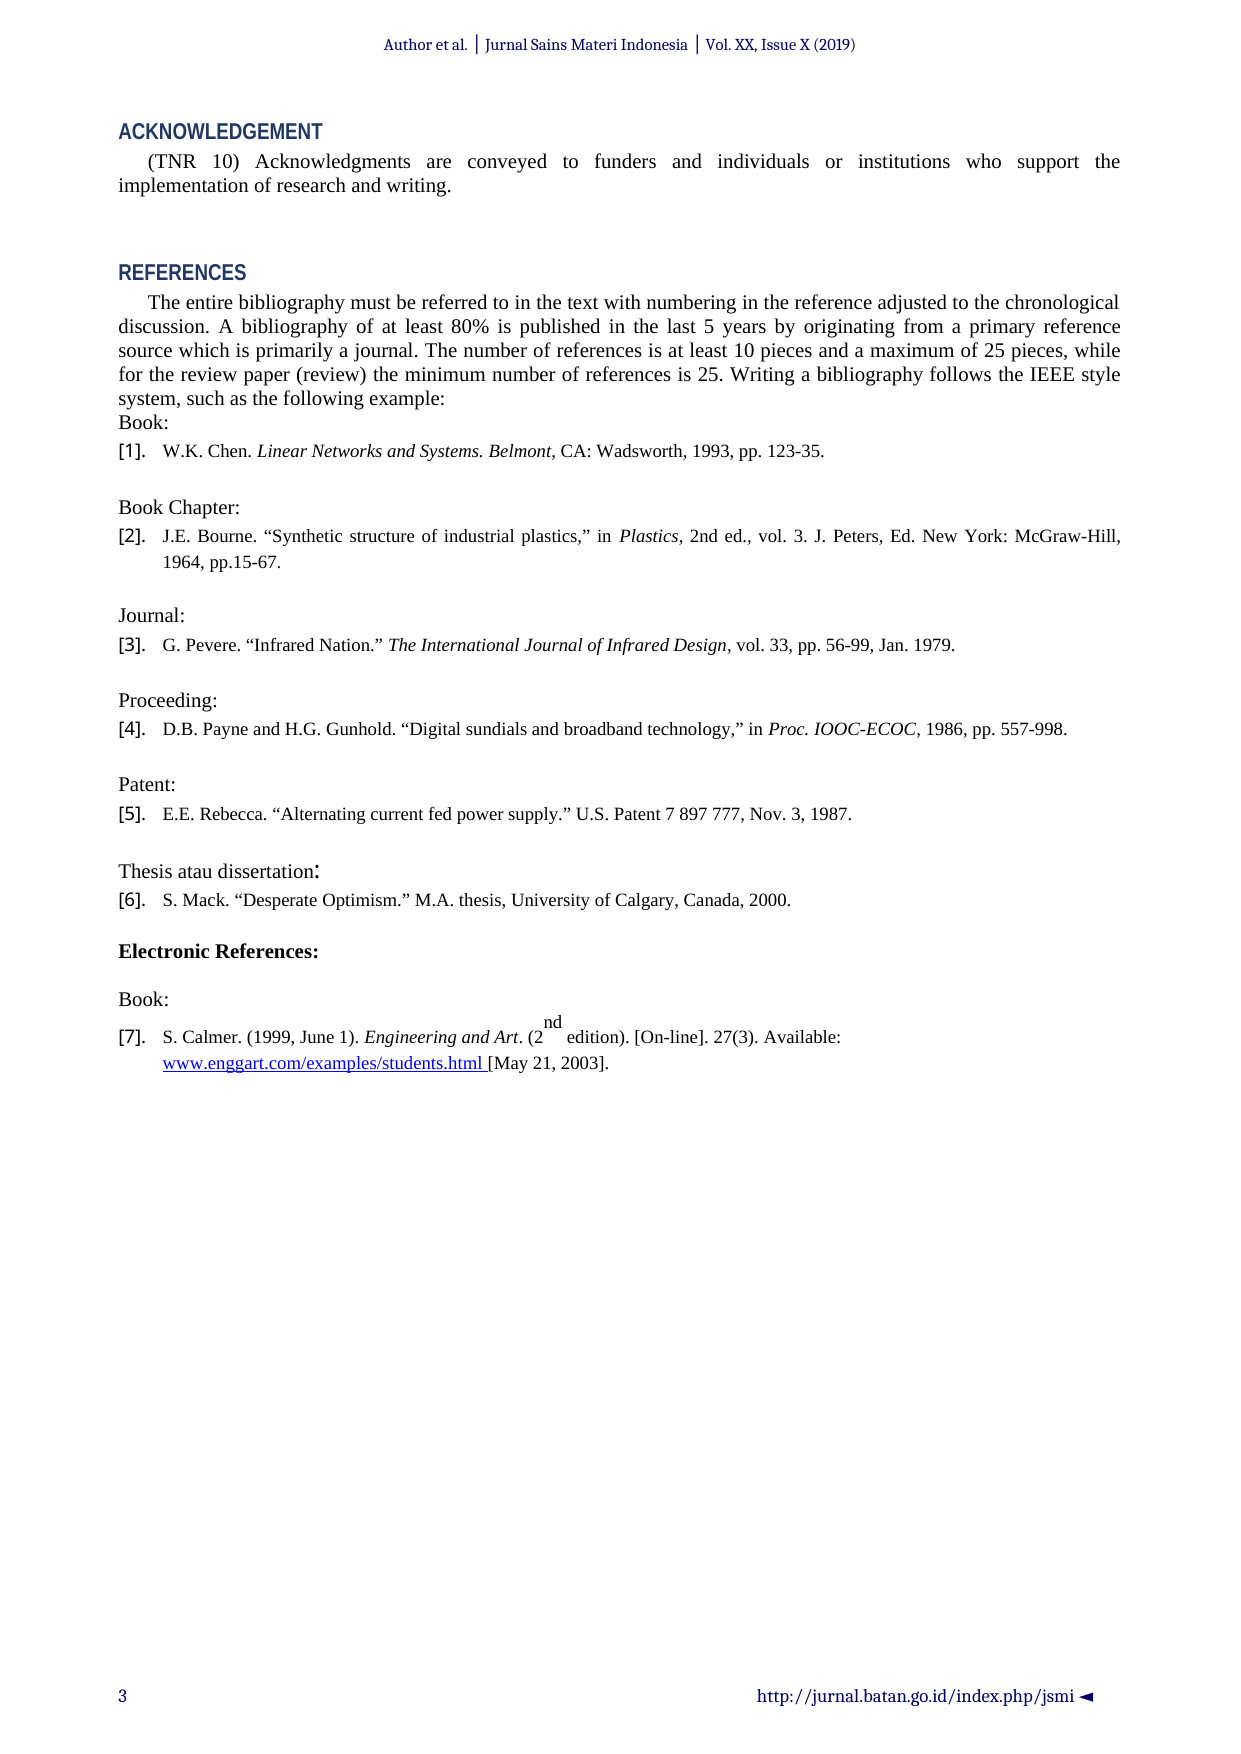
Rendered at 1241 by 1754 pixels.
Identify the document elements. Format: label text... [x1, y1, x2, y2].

text Book Chapter: [118, 494, 1122, 519]
list E.E. Rebecca. “Alternating current fed power supply.” U.S. Patent 7 897 777, Nov. 3, 1987. [118, 800, 1122, 825]
list S. Mack. “Desperate Optimism.” M.A. thesis, University of Calgary, Canada, 2000. [118, 886, 1122, 911]
text (TNR 10) Acknowledgments are conveyed to funders and individuals or institutions who support the implementation of research and writing. [118, 149, 1122, 197]
text Electronic References: [118, 939, 1122, 963]
list D.B. Payne and H.G. Gunhold. “Digital sundials and broadband technology,” in Proc. IOOC-ECOC, 1986, pp. 557-998. [118, 715, 1122, 741]
text The entire bibliography must be referred to in the text with numbering in the reference adjusted to the chronological discussion. A bibliography of at least 80% is published in the last 5 years by originating from a primary reference source which is primarily a journal. The number of references is at least 10 pieces and a maximum of 25 pieces, while for the review paper (review) the minimum number of references is 25. Writing a bibliography follows the IEEE style system, such as the following example: [118, 290, 1122, 410]
list S. Calmer. (1999, June 1). Engineering and Art. (2nd edition). [On-line]. 27(3). Available: www.enggart.com/examples/students.html [May 21, 2003]. [118, 1011, 1122, 1073]
text Proceeding: [118, 688, 1122, 712]
text Journal: [118, 603, 1122, 627]
text Thesis atau dissertation: [118, 853, 1122, 886]
text Book: [118, 987, 1122, 1011]
text ACKNOWLEDGEMENT [118, 118, 1122, 144]
text Book: [118, 410, 1122, 434]
text REFERENCES [118, 259, 1122, 286]
list W.K. Chen. Linear Networks and Systems. Belmont, CA: Wadsworth, 1993, pp. 123-35. [118, 438, 1122, 463]
text Patent: [118, 772, 1122, 796]
list G. Pevere. “Infrared Nation.” The International Journal of Infrared Design, vol. 33, pp. 56-99, Jan. 1979. [118, 631, 1122, 656]
list J.E. Bourne. “Synthetic structure of industrial plastics,” in Plastics, 2nd ed., vol. 3. J. Peters, Ed. New York: McGraw-Hill, 1964, pp.15-67. [118, 522, 1122, 572]
